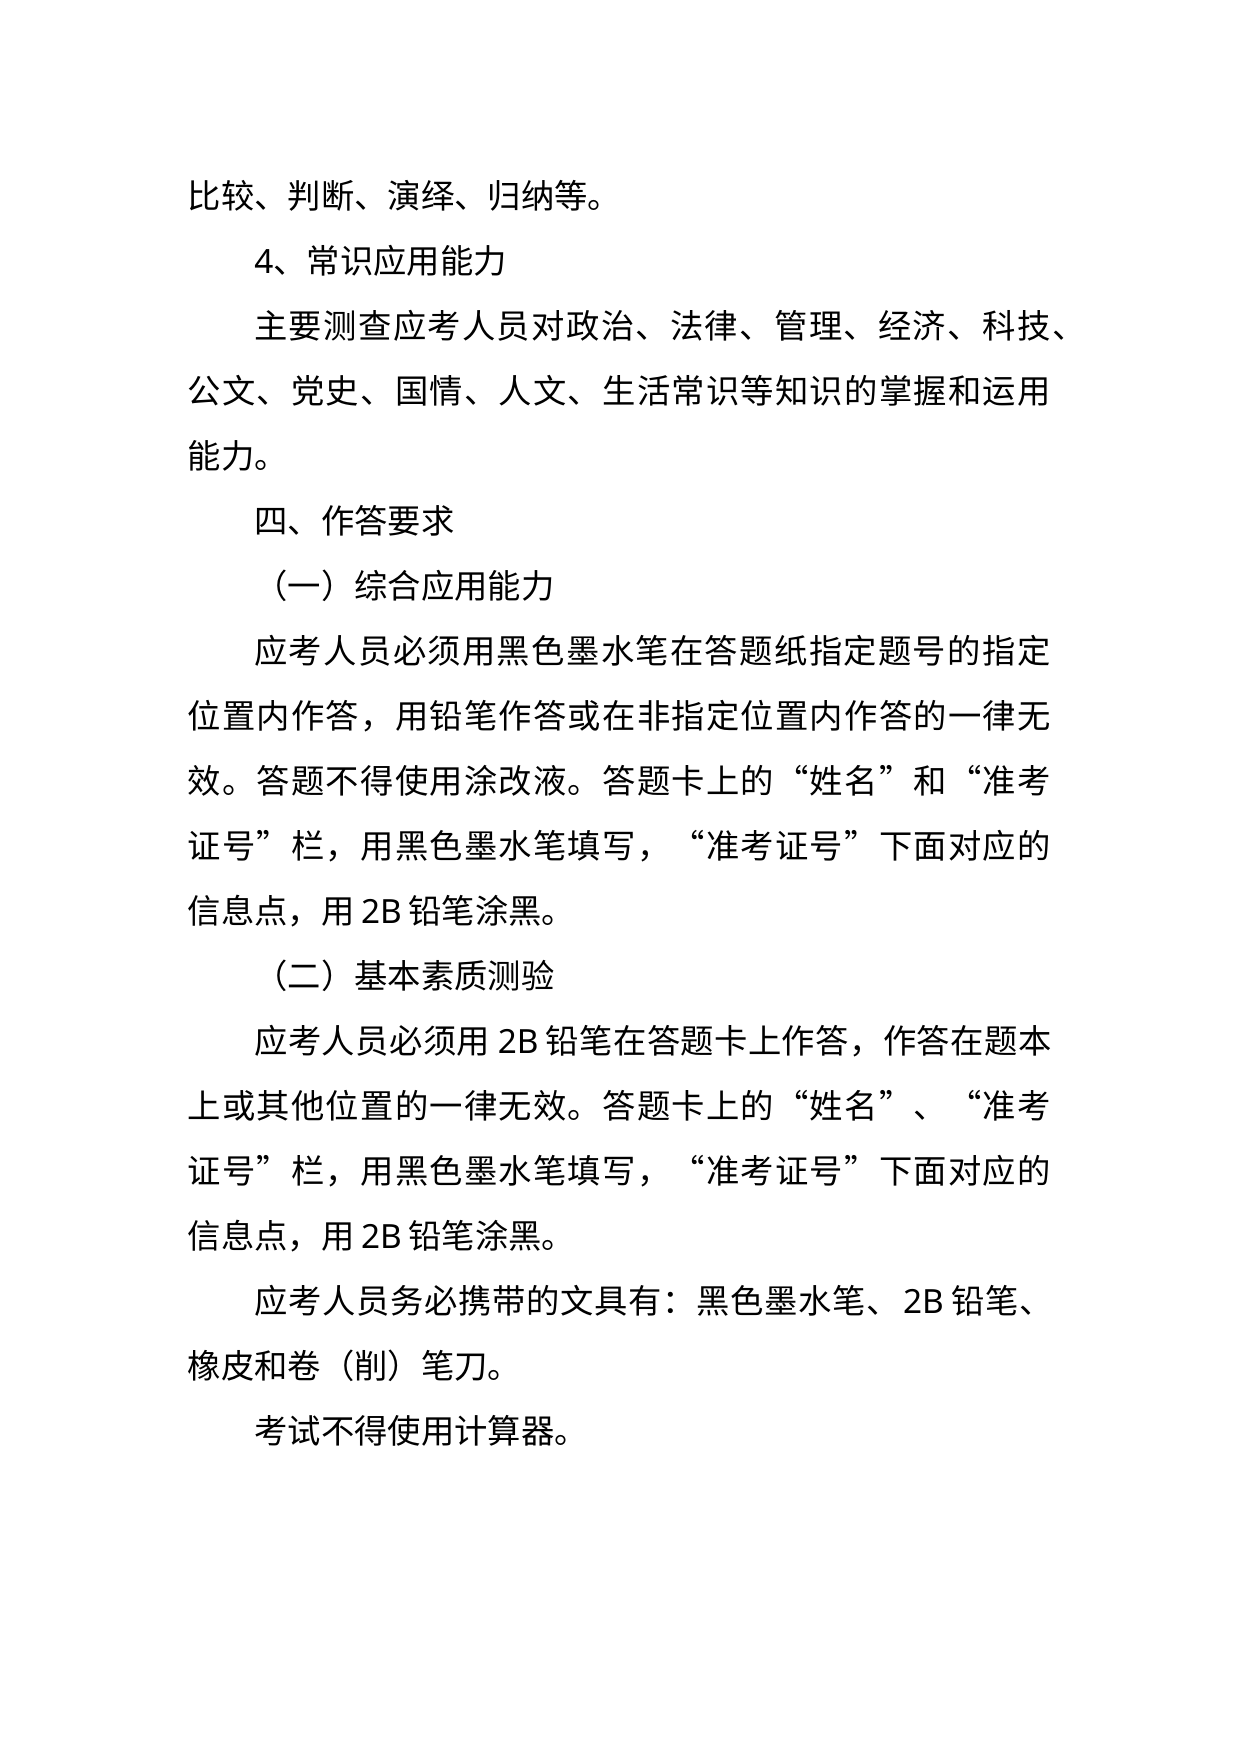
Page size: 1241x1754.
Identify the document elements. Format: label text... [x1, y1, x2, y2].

text 考试不得使用计算器。 [187, 1397, 1053, 1462]
text 应考人员必须用黑色墨水笔在答题纸指定题号的指定位置内作答，用铅笔作答或在非指定位置内作答的一律无效。答题不得使用涂改液。答题卡上的“姓名”和“准考证号”栏，用黑色墨水笔填写，“准考证号”下面对应的信息点，用2B铅笔涂黑。 [187, 617, 1053, 942]
text 应考人员必须用2B铅笔在答题卡上作答，作答在题本上或其他位置的一律无效。答题卡上的“姓名”、“准考证号”栏，用黑色墨水笔填写，“准考证号”下面对应的信息点，用2B铅笔涂黑。 [187, 1007, 1053, 1267]
text 4、常识应用能力 [187, 227, 1053, 292]
text 应考人员务必携带的文具有：黑色墨水笔、2B铅笔、橡皮和卷（削）笔刀。 [187, 1267, 1053, 1397]
text （一）综合应用能力 [187, 552, 1053, 617]
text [187, 162, 1053, 227]
text 四、作答要求 [187, 487, 1053, 552]
text 主要测查应考人员对政治、法律、管理、经济、科技、公文、党史、国情、人文、生活常识等知识的掌握和运用能力。 [187, 292, 1053, 487]
text （二）基本素质测验 [187, 942, 1053, 1007]
